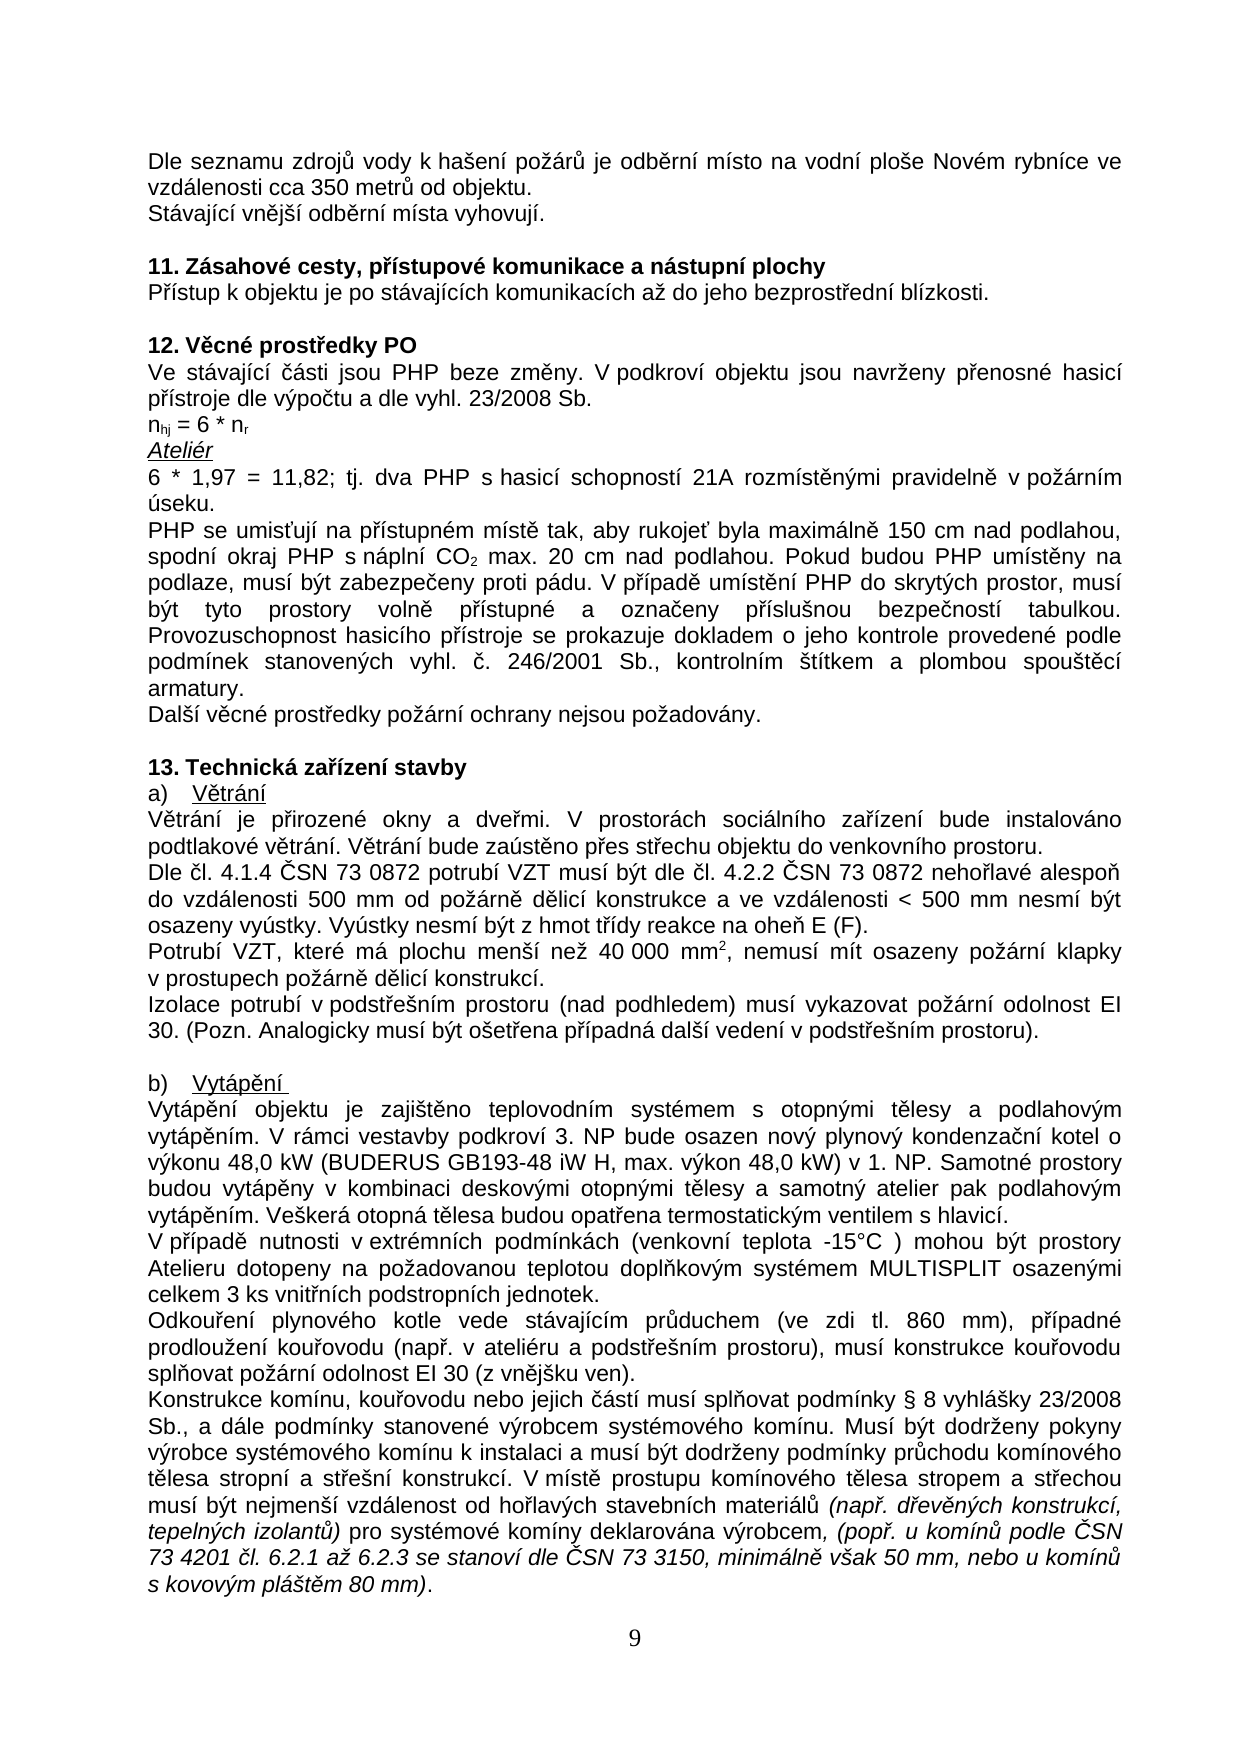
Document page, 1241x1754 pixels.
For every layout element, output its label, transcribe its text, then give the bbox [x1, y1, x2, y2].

text Ateliér [148, 437, 1122, 464]
text Větrání je přirozené okny a dveřmi. V prostorách sociálního zařízení bude instalováno podtlakové větrání. Větrání bude zaústěno přes střechu objektu do venkovního prostoru. [148, 806, 1122, 859]
list Zásahové cesty, přístupové komunikace a nástupní plochy [148, 253, 1122, 279]
text Ve stávající části jsou PHP beze změny. V podkroví objektu jsou navrženy přenosné hasicí přístroje dle výpočtu a dle vyhl. 23/2008 Sb. [148, 358, 1122, 411]
text Dle seznamu zdrojů vody k hašení požárů je odběrní místo na vodní ploše Novém rybníce ve vzdálenosti cca 350 metrů od objektu. [148, 148, 1122, 200]
text Dle čl. 4.1.4 ČSN 73 0872 potrubí VZT musí být dle čl. 4.2.2 ČSN 73 0872 nehořlavé alespoň do vzdálenosti 500 mm od požárně dělicí konstrukce a ve vzdálenosti < 500 mm nesmí být osazeny vyústky. Vyústky nesmí být z hmot třídy reakce na oheň E (F). [148, 859, 1122, 938]
text Konstrukce komínu, kouřovodu nebo jejich částí musí splňovat podmínky § 8 vyhlášky 23/2008 Sb., a dále podmínky stanovené výrobcem systémového komínu. Musí být dodrženy pokyny výrobce systémového komínu k instalaci a musí být dodrženy podmínky průchodu komínového tělesa stropní a střešní konstrukcí. V místě prostupu komínového tělesa stropem a střechou musí být nejmenší vzdálenost od hořlavých stavebních materiálů (např. dřevěných konstrukcí, tepelných izolantů) pro systémové komíny deklarována výrobcem, (popř. u komínů podle ČSN 73 4201 čl. 6.2.1 až 6.2.3 se stanoví dle ČSN 73 3150, minimálně však 50 mm, nebo u komínů s kovovým pláštěm 80 mm). [148, 1386, 1122, 1597]
text 6 * 1,97 = 11,82; tj. dva PHP s hasicí schopností 21A rozmístěnými pravidelně v požárním úseku. [148, 464, 1122, 517]
text V případě nutnosti v extrémních podmínkách (venkovní teplota -15°C ) mohou být prostory Atelieru dotopeny na požadovanou teplotou doplňkovým systémem MULTISPLIT osazenými celkem 3 ks vnitřních podstropních jednotek. [148, 1228, 1122, 1307]
list Vytápění [148, 1070, 1122, 1096]
text Potrubí VZT, které má plochu menší než 40 000 mm2, nemusí mít osazeny požární klapky v prostupech požárně dělicí konstrukcí. [148, 938, 1122, 991]
text Stávající vnější odběrní místa vyhovují. [148, 200, 1122, 227]
text Izolace potrubí v podstřešním prostoru (nad podhledem) musí vykazovat požární odolnost EI 30. (Pozn. Analogicky musí být ošetřena případná další vedení v podstřešním prostoru). [148, 991, 1122, 1044]
text PHP se umisťují na přístupném místě tak, aby rukojeť byla maximálně 150 cm nad podlahou, spodní okraj PHP s náplní CO2 max. 20 cm nad podlahou. Pokud budou PHP umístěny na podlaze, musí být zabezpečeny proti pádu. V případě umístění PHP do skrytých prostor, musí být tyto prostory volně přístupné a označeny příslušnou bezpečností tabulkou. Provozuschopnost hasicího přístroje se prokazuje dokladem o jeho kontrole provedené podle podmínek stanovených vyhl. č. 246/2001 Sb., kontrolním štítkem a plombou spouštěcí armatury. [148, 517, 1122, 701]
text Odkouření plynového kotle vede stávajícím průduchem (ve zdi tl. 860 mm), případné prodloužení kouřovodu (např. v ateliéru a podstřešním prostoru), musí konstrukce kouřovodu splňovat požární odolnost EI 30 (z vnějšku ven). [148, 1307, 1122, 1386]
text nhj = 6 * nr [148, 411, 1122, 437]
text Další věcné prostředky požární ochrany nejsou požadovány. [148, 701, 1122, 727]
list Věcné prostředky PO [148, 332, 1122, 358]
text Vytápění objektu je zajištěno teplovodním systémem s otopnými tělesy a podlahovým vytápěním. V rámci vestavby podkroví 3. NP bude osazen nový plynový kondenzační kotel o výkonu 48,0 kW (BUDERUS GB193-48 iW H, max. výkon 48,0 kW) v 1. NP. Samotné prostory budou vytápěny v kombinaci deskovými otopnými tělesy a samotný atelier pak podlahovým vytápěním. Veškerá otopná tělesa budou opatřena termostatickým ventilem s hlavicí. [148, 1096, 1122, 1228]
list Větrání [148, 780, 1122, 806]
text Přístup k objektu je po stávajících komunikacích až do jeho bezprostřední blízkosti. [148, 279, 1122, 306]
list Technická zařízení stavby [148, 754, 1122, 780]
